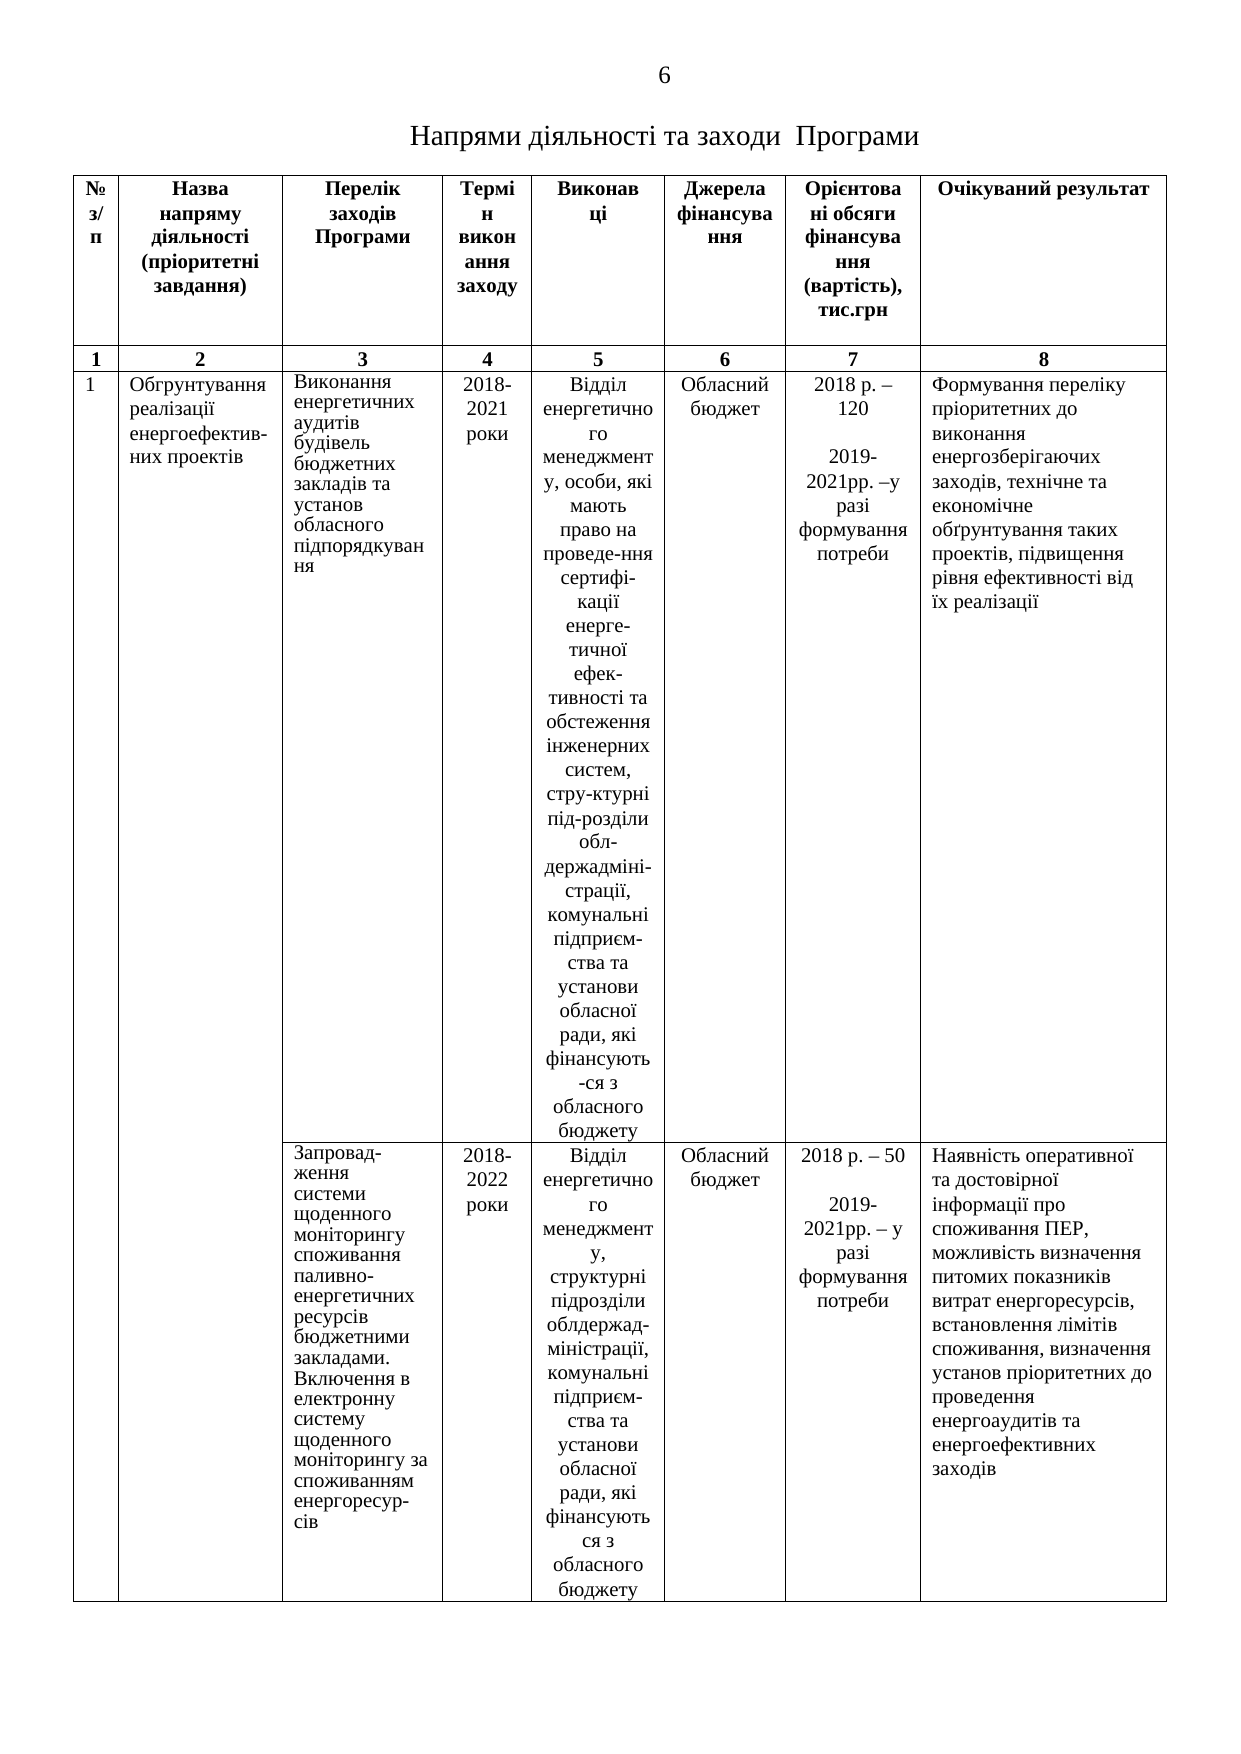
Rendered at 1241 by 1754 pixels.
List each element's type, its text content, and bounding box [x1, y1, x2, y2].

table_cell 2018-2021 роки [443, 372, 531, 1142]
table_cell Відділ енергетичного менеджменту, особи, які мають право на проведе-ння сертифі-кації енерге-тичної ефек-тивності та обстеження інженерних систем, стру-ктурні під-розділи обл-держадміні-страції, комунальні підприєм-ства та установи обласної ради, які фінансують-ся з обласного бюджету [532, 372, 664, 1142]
table_cell Формування переліку пріоритетних до виконання енергозберігаючих заходів, технічне та економічне обґрунтування таких проектів, підвищення рівня ефективності від їх реалізації [921, 372, 1166, 1142]
table_cell 5 [532, 346, 664, 371]
table_header Термін виконання заходу [443, 176, 531, 345]
table_cell Обгрунтування реалізації енергоефектив-них проектів [119, 372, 282, 1601]
table_header № з/п [74, 176, 118, 345]
table_header Очікуваний результат [921, 176, 1166, 345]
table_cell 2018 р. – 50 2019-2021рр. – у разі формування потреби [786, 1143, 920, 1601]
table_cell Запровад-ження системи щоденного моніторингу споживання паливно-енергетичних ресурсів бюджетними закладами. Включення в електронну систему щоденного моніторингу за споживанням енергоресур-сів [283, 1143, 442, 1601]
table_cell Обласний бюджет [665, 1143, 785, 1601]
table_cell Наявність оперативної та достовірної інформації про споживання ПЕР, можливість визначення питомих показників витрат енергоресурсів, встановлення лімітів споживання, визначення установ пріоритетних до проведення енергоаудитів та енергоефективних заходів [921, 1143, 1166, 1601]
table_cell 4 [443, 346, 531, 371]
table_header Назва напряму діяльності (пріоритетні завдання) [119, 176, 282, 345]
table_cell 2 [119, 346, 282, 371]
table_header Орієнтова ні обсяги фінансува ння (вартість), тис.грн [786, 176, 920, 345]
table_header Виконав ці [532, 176, 664, 345]
table_cell 1 [74, 346, 118, 371]
table_header Джерела фінансування [665, 176, 785, 345]
table_cell 1 [74, 372, 118, 1601]
text Напрями діяльності та заходи Програми [177, 118, 1152, 151]
table_cell Відділ енергетичного менеджменту, структурні підрозділи облдержад-міністрації, комунальні підприєм-ства та установи обласної ради, які фінансуються з обласного бюджету [532, 1143, 664, 1601]
table_cell 3 [283, 346, 442, 371]
table_cell 2018 р. – 120 2019-2021рр. –у разі формування потреби [786, 372, 920, 1142]
table_cell Обласний бюджет [665, 372, 785, 1142]
table_cell 8 [921, 346, 1166, 371]
table_cell Виконання енергетичних аудитів будівель бюджетних закладів та установ обласного підпорядкування [283, 372, 442, 1142]
table_cell 7 [786, 346, 920, 371]
table_cell 6 [665, 346, 785, 371]
table_cell 2018-2022 роки [443, 1143, 531, 1601]
table_header Перелік заходів Програми [283, 176, 442, 345]
